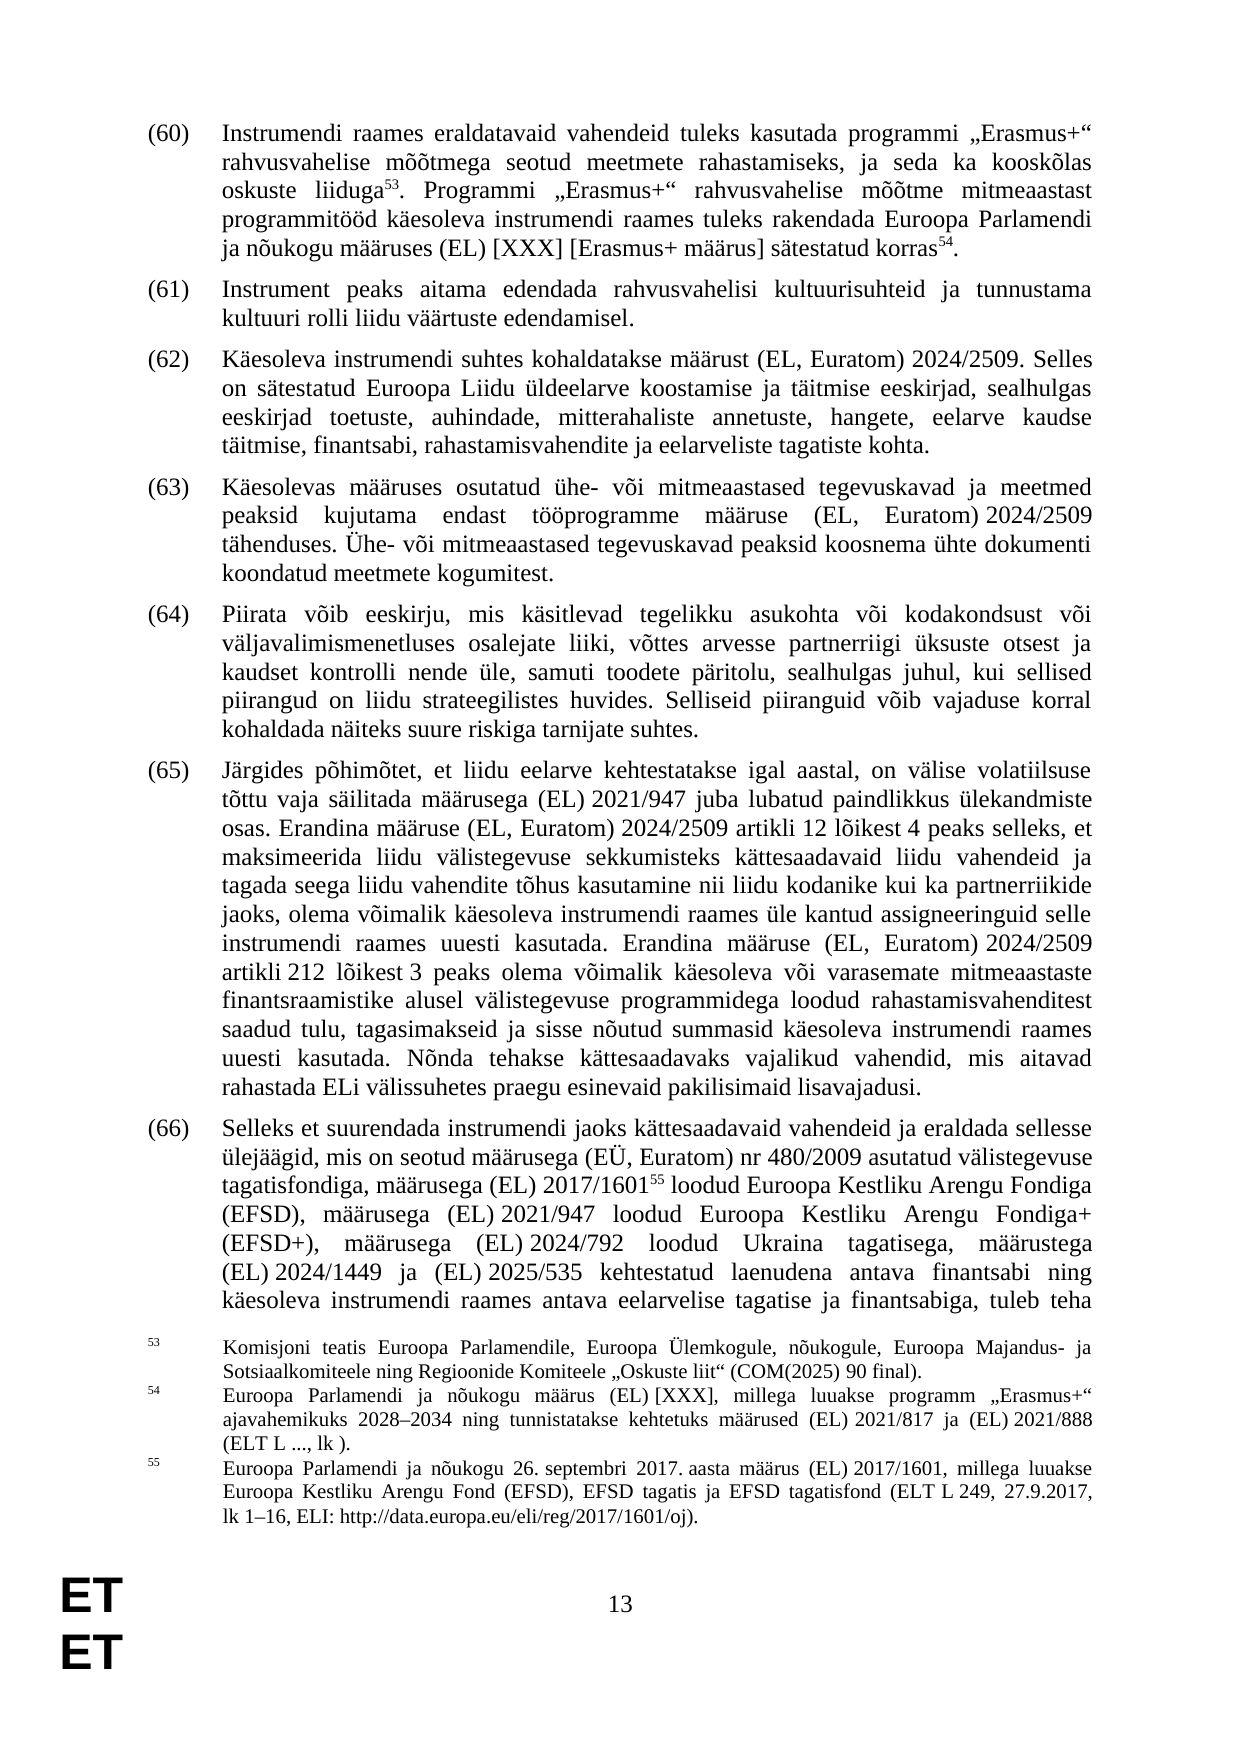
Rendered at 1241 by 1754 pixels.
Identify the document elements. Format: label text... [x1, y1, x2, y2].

text Järgides põhimõtet, et liidu eelarve kehtestatakse igal aastal, on välise volatiilsuse tõttu vaja säilitada määrusega (EL) 2021/947 juba lubatud paindlikkus ülekandmiste osas. Erandina määruse (EL, Euratom) 2024/2509 artikli 12 lõikest 4 peaks selleks, et maksimeerida liidu välistegevuse sekkumisteks kättesaadavaid liidu vahendeid ja tagada seega liidu vahendite tõhus kasutamine nii liidu kodanike kui ka partnerriikide jaoks, olema võimalik käesoleva instrumendi raames üle kantud assigneeringuid selle instrumendi raames uuesti kasutada. Erandina määruse (EL, Euratom) 2024/2509 artikli 212 lõikest 3 peaks olema võimalik käesoleva või varasemate mitmeaastaste finantsraamistike alusel välistegevuse programmidega loodud rahastamisvahenditest saadud tulu, tagasimakseid ja sisse nõutud summasid käesoleva instrumendi raames uuesti kasutada. Nõnda tehakse kättesaadavaks vajalikud vahendid, mis aitavad rahastada ELi välissuhetes praegu esinevaid pakilisimaid lisavajadusi. [148, 756, 1092, 1101]
text Käesoleva instrumendi suhtes kohaldatakse määrust (EL, Euratom) 2024/2509. Selles on sätestatud Euroopa Liidu üldeelarve koostamise ja täitmise eeskirjad, sealhulgas eeskirjad toetuste, auhindade, mitterahaliste annetuste, hangete, eelarve kaudse täitmise, finantsabi, rahastamisvahendite ja eelarveliste tagatiste kohta. [148, 344, 1092, 459]
text Instrument peaks aitama edendada rahvusvahelisi kultuurisuhteid ja tunnustama kultuuri rolli liidu väärtuste edendamisel. [148, 274, 1092, 332]
text Piirata võib eeskirju, mis käsitlevad tegelikku asukohta või kodakondsust või väljavalimismenetluses osalejate liiki, võttes arvesse partnerriigi üksuste otsest ja kaudset kontrolli nende üle, samuti toodete päritolu, sealhulgas juhul, kui sellised piirangud on liidu strateegilistes huvides. Selliseid piiranguid võib vajaduse korral kohaldada näiteks suure riskiga tarnijate suhtes. [148, 599, 1092, 743]
text Käesolevas määruses osutatud ühe- või mitmeaastased tegevuskavad ja meetmed peaksid kujutama endast tööprogramme määruse (EL, Euratom) 2024/2509 tähenduses. Ühe- või mitmeaastased tegevuskavad peaksid koosnema ühte dokumenti koondatud meetmete kogumitest. [148, 472, 1092, 587]
text Instrumendi raames eraldatavaid vahendeid tuleks kasutada programmi „Erasmus+“ rahvusvahelise mõõtmega seotud meetmete rahastamiseks, ja seda ka kooskõlas oskuste liiduga. Programmi „Erasmus+“ rahvusvahelise mõõtme mitmeaastast programmitööd käesoleva instrumendi raames tuleks rakendada Euroopa Parlamendi ja nõukogu määruses (EL) [XXX] [Erasmus+ määrus] sätestatud korras. [148, 118, 1092, 262]
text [148, 1113, 1092, 1314]
